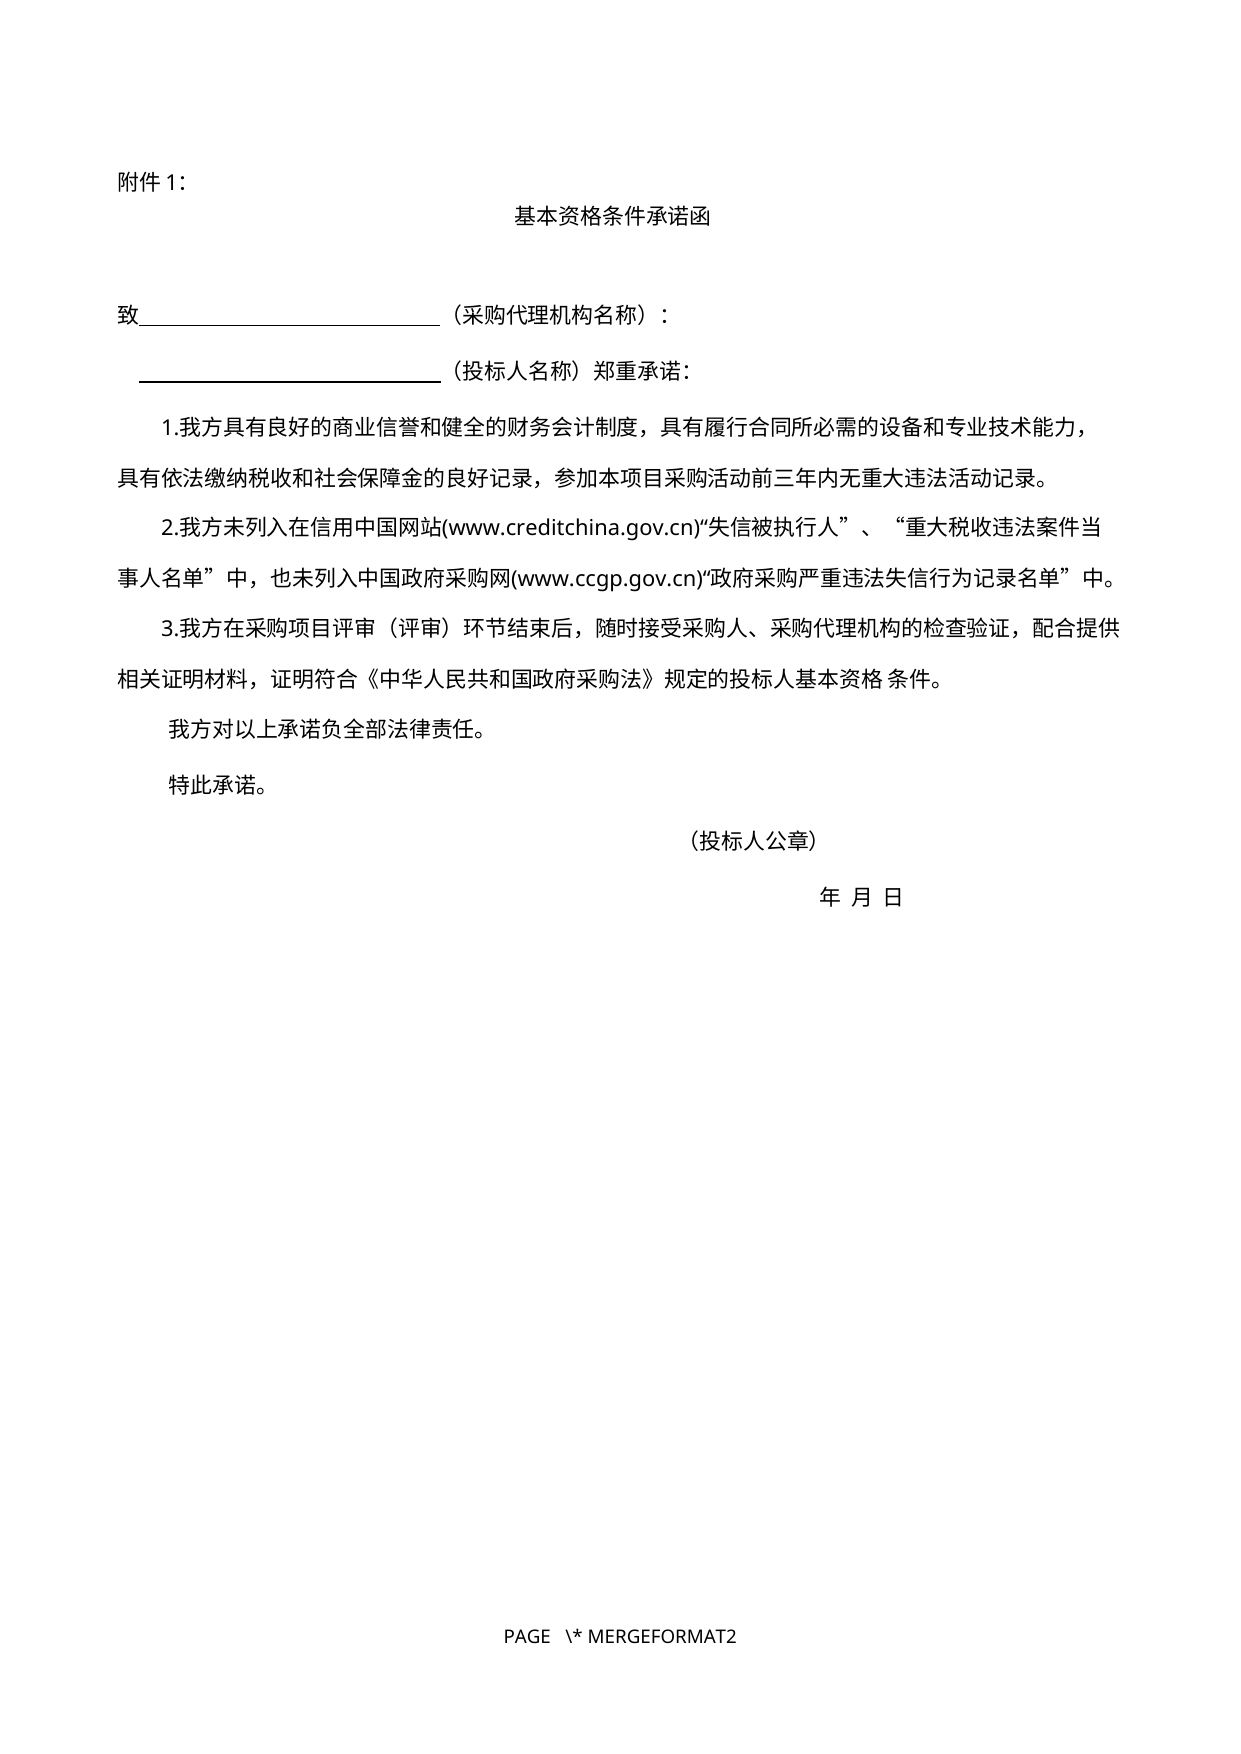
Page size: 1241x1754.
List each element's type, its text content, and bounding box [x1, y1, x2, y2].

text 附件1： [117, 164, 1123, 198]
text 特此承诺。 [124, 767, 1116, 801]
text 致 （采购代理机构名称）： [117, 296, 1120, 330]
text （投标人公章） [124, 823, 1116, 857]
text 年 月 日 [797, 879, 1036, 913]
text 2.我方未列入在信用中国网站(www.creditchina.gov.cn)“失信被执行人”、“重大税收违法案件当事人名单”中，也未列入中国政府采购网(www.ccgp.gov.cn)“政府采购严重违法失信行为记录名单”中。 [117, 509, 1123, 594]
text 3.我方在采购项目评审（评审）环节结束后，随时接受采购人、采购代理机构的检查验证，配合提供相关证明材料，证明符合《中华人民共和国政府采购法》规定的投标人基本资格 条件。 [117, 610, 1123, 695]
text （投标人名称）郑重承诺： [117, 352, 1116, 386]
text 我方对以上承诺负全部法律责任。 [124, 711, 1116, 745]
text 1.我方具有良好的商业信誉和健全的财务会计制度，具有履行合同所必需的设备和专业技术能力，具有依法缴纳税收和社会保障金的良好记录，参加本项目采购活动前三年内无重大违法活动记录。 [117, 408, 1096, 493]
text 基本资格条件承诺函 [375, 198, 850, 232]
